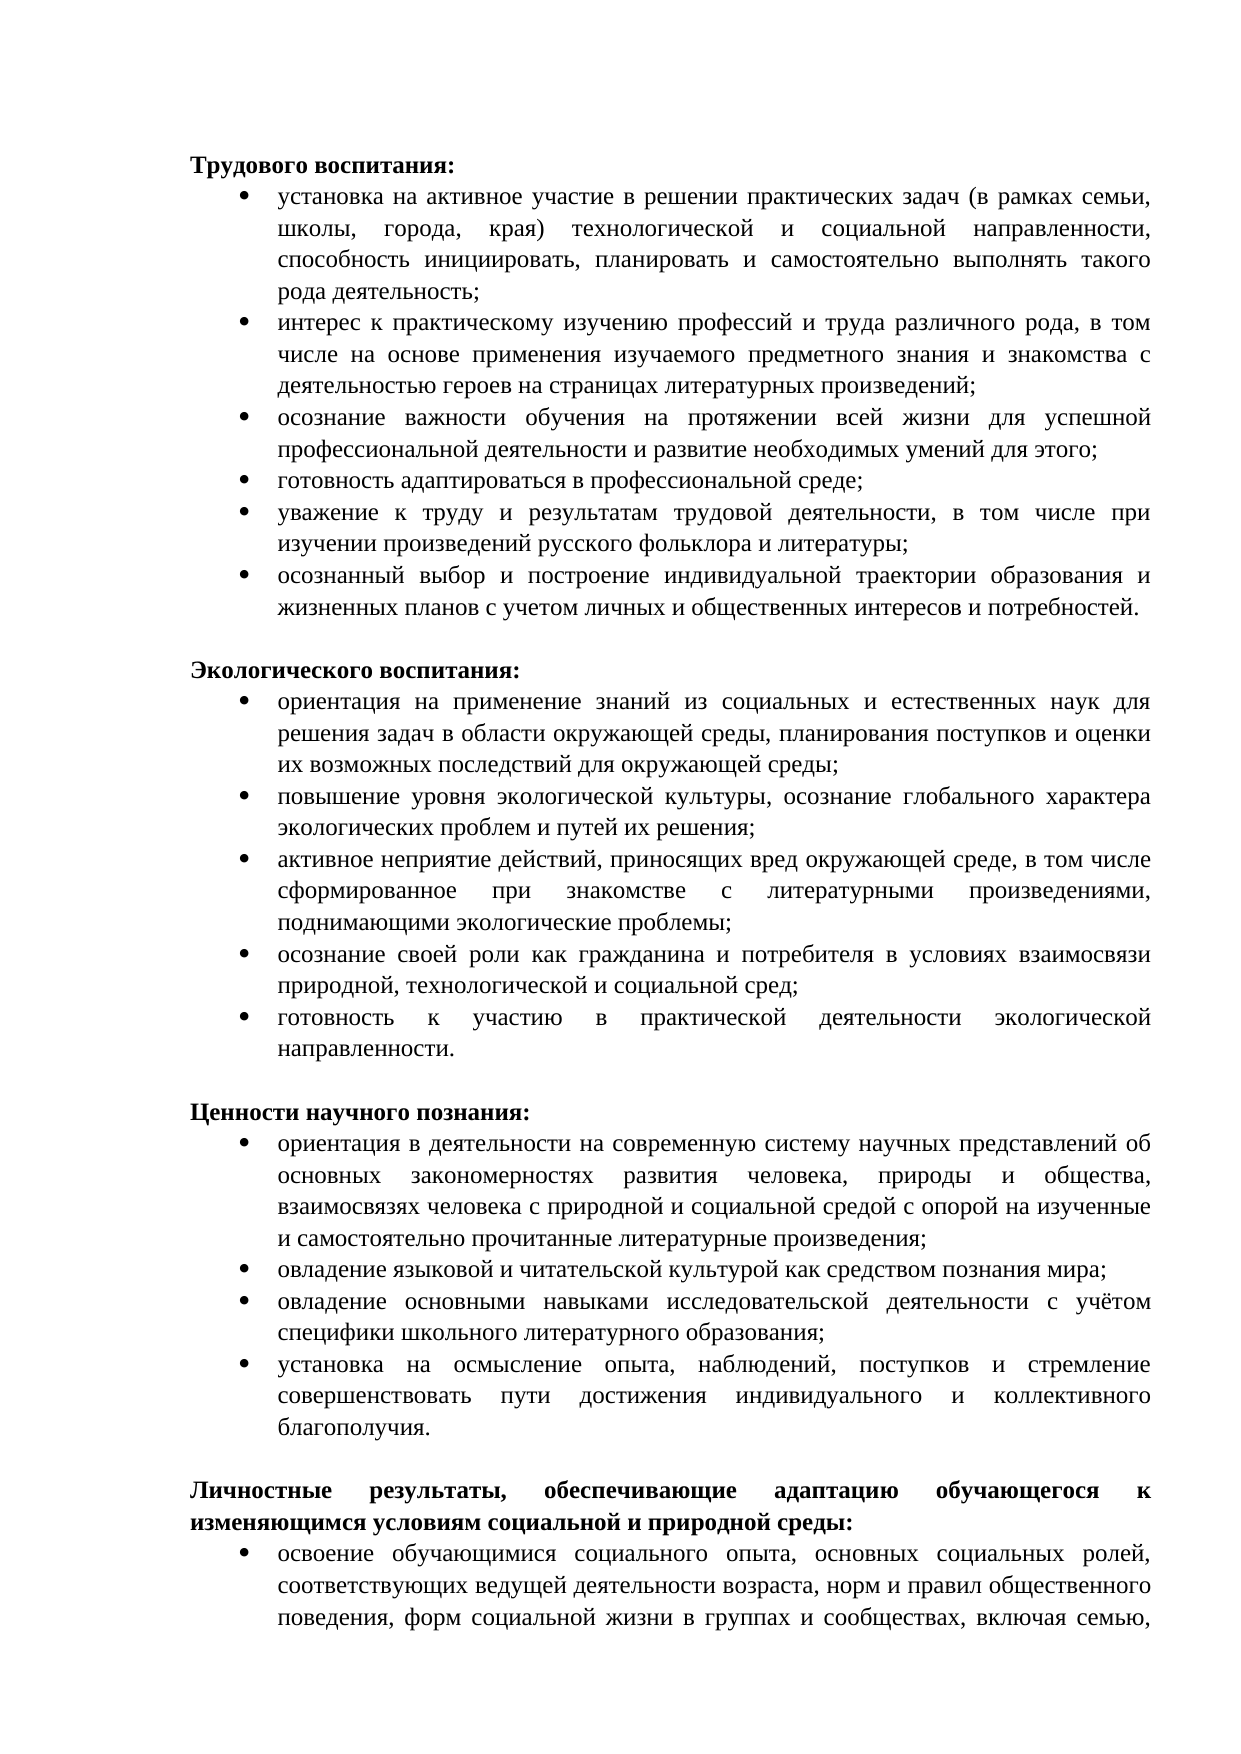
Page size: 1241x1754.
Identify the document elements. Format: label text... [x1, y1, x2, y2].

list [240, 1538, 1152, 1630]
text Трудового воспитания: [190, 150, 1152, 178]
list осознанный выбор и построение индивидуальной траектории образования и жизненных планов с учетом личных и общественных интересов и потребностей. [240, 560, 1152, 620]
list ориентация на применение знаний из социальных и естественных наук для решения задач в области окружающей среды, планирования поступков и оценки их возможных последствий для окружающей среды; [240, 686, 1152, 778]
list ориентация в деятельности на современную систему научных представлений об основных закономерностях развития человека, природы и общества, взаимосвязях человека с природной и социальной средой с опорой на изученные и самостоятельно прочитанные литературные произведения; [240, 1128, 1152, 1252]
list установка на активное участие в решении практических задач (в рамках семьи, школы, города, края) технологической и социальной направленности, способность инициировать, планировать и самостоятельно выполнять такого рода деятельность; [240, 181, 1152, 305]
list интерес к практическому изучению профессий и труда различного рода, в том числе на основе применения изучаемого предметного знания и знакомства с деятельностью героев на страницах литературных произведений; [240, 307, 1152, 399]
list готовность адаптироваться в профессиональной среде; [240, 465, 1152, 494]
list овладение основными навыками исследовательской деятельности с учётом специфики школьного литературного образования; [240, 1286, 1152, 1346]
list повышение уровня экологической культуры, осознание глобального характера экологических проблем и путей их решения; [240, 781, 1152, 841]
list установка на осмысление опыта, наблюдений, поступков и стремление совершенствовать пути достижения индивидуального и коллективного благополучия. [240, 1349, 1152, 1441]
list осознание своей роли как гражданина и потребителя в условиях взаимосвязи природной, технологической и социальной сред; [240, 939, 1152, 999]
list овладение языковой и читательской культурой как средством познания мира; [240, 1254, 1152, 1283]
list уважение к труду и результатам трудовой деятельности, в том числе при изучении произведений русского фольклора и литературы; [240, 497, 1152, 557]
text Ценности научного познания: [190, 1097, 1152, 1125]
list готовность к участию в практической деятельности экологической направленности. [240, 1002, 1152, 1062]
text Личностные результаты, обеспечивающие адаптацию обучающегося к изменяющимся условиям социальной и природной среды: [190, 1475, 1152, 1536]
text Экологического воспитания: [190, 655, 1152, 683]
list активное неприятие действий, приносящих вред окружающей среде, в том числе сформированное при знакомстве с литературными произведениями, поднимающими экологические проблемы; [240, 844, 1152, 936]
list осознание важности обучения на протяжении всей жизни для успешной профессиональной деятельности и развитие необходимых умений для этого; [240, 402, 1152, 462]
